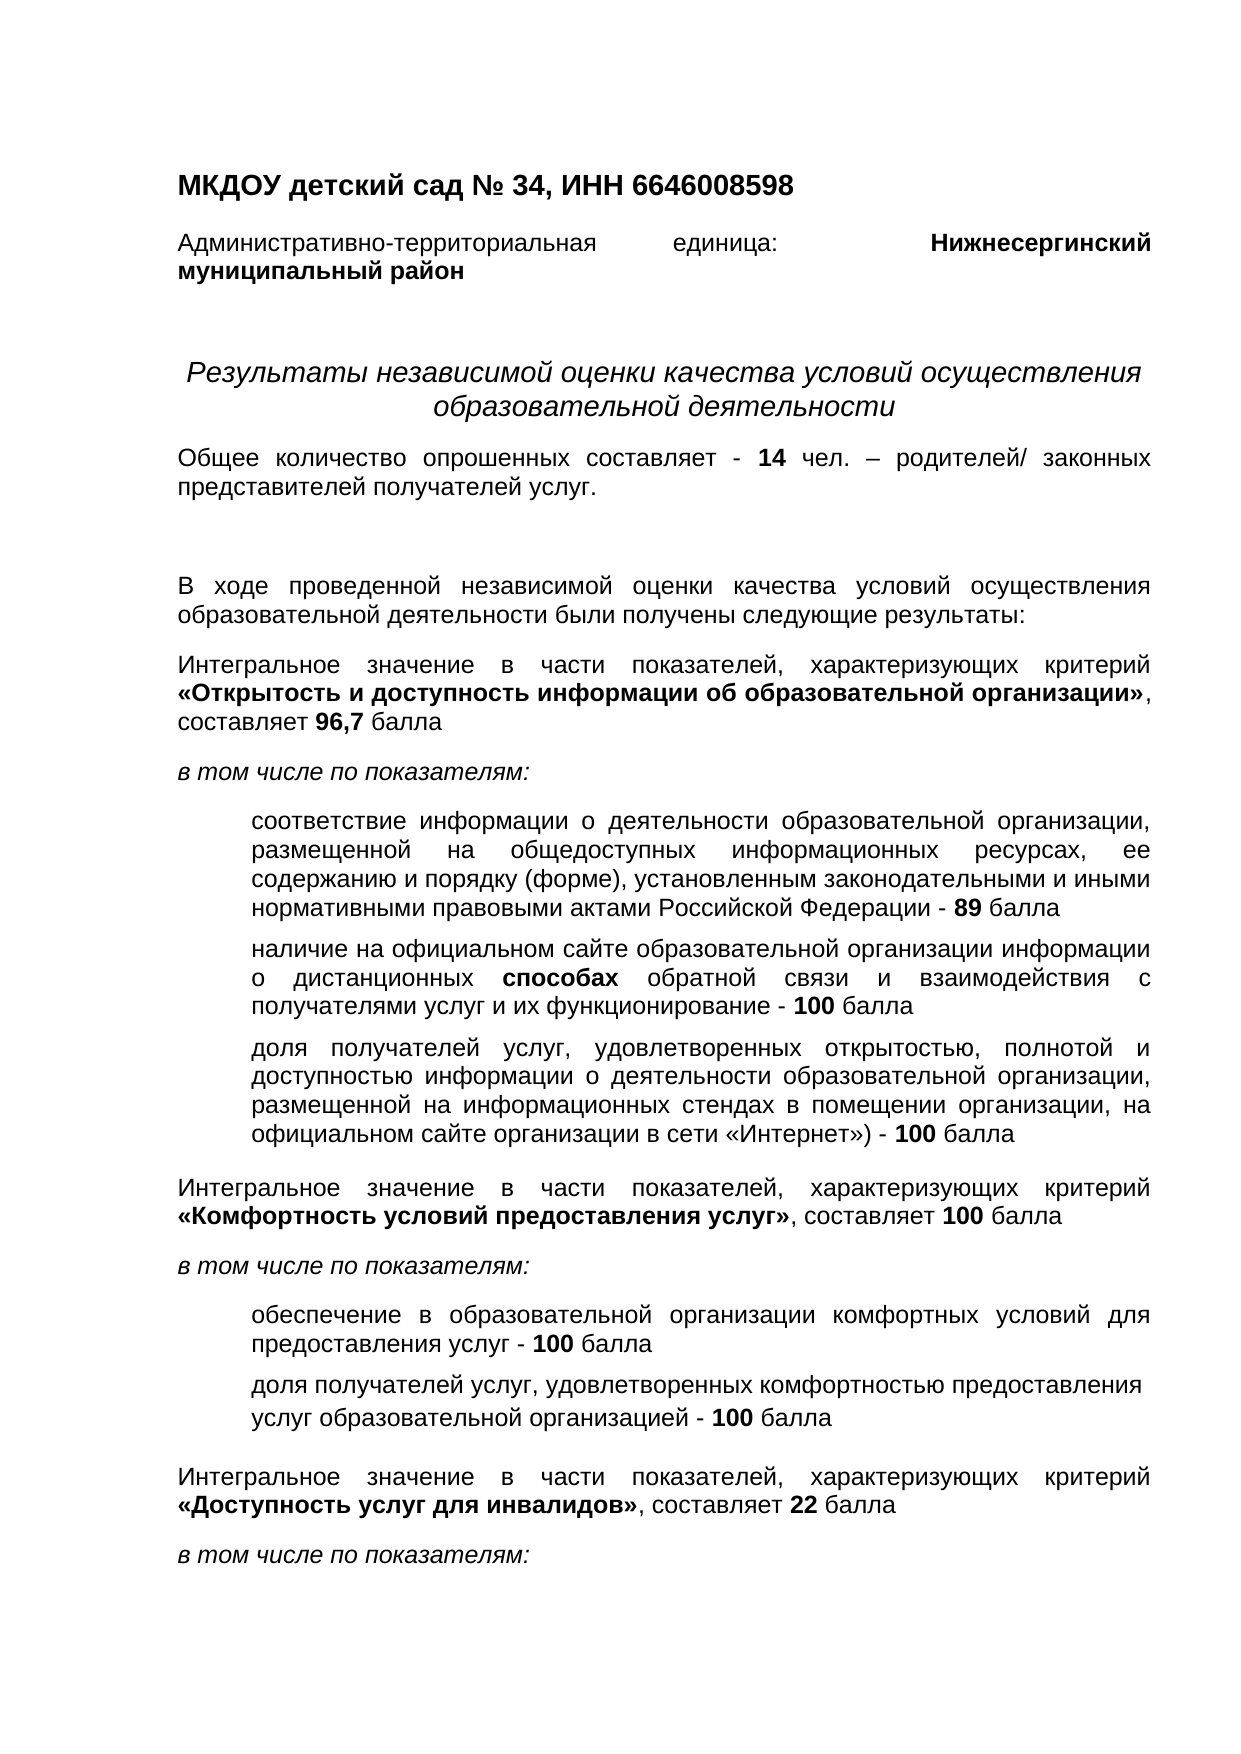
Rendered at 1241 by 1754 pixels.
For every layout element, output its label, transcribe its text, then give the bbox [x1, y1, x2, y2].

text Общее количество опрошенных составляет - 14 чел. – родителей/ законных представителей получателей услуг. [177, 443, 1152, 501]
text в том числе по показателям: [177, 1540, 1152, 1568]
text Результаты независимой оценки качества условий осуществления образовательной деятельности [177, 355, 1152, 422]
text в том числе по показателям: [177, 757, 1152, 785]
text обеспечение в образовательной организации комфортных условий для предоставления услуг - 100 балла [251, 1300, 1152, 1358]
text В ходе проведенной независимой оценки качества условий осуществления образовательной деятельности были получены следующие результаты: [177, 571, 1152, 629]
text Интегральное значение в части показателей, характеризующих критерий «Доступность услуг для инвалидов», составляет 22 балла [177, 1461, 1152, 1519]
text доля получателей услуг, удовлетворенных комфортностью предоставления услуг образовательной организацией - 100 балла [251, 1370, 1152, 1432]
text в том числе по показателям: [177, 1251, 1152, 1279]
text Интегральное значение в части показателей, характеризующих критерий «Открытость и доступность информации об образовательной организации», составляет 96,7 балла [177, 649, 1152, 736]
text Административно-территориальная единица: Нижнесергинский муниципальный район [177, 227, 1152, 285]
text наличие на официальном сайте образовательной организации информации о дистанционных способах обратной связи и взаимодействия с получателями услуг и их функционирование - 100 балла [251, 934, 1152, 1020]
subtitle МКДОУ детский сад № 34, ИНН 6646008598 [177, 168, 1152, 202]
text Интегральное значение в части показателей, характеризующих критерий «Комфортность условий предоставления услуг», составляет 100 балла [177, 1172, 1152, 1230]
text доля получателей услуг, удовлетворенных открытостью, полнотой и доступностью информации о деятельности образовательной организации, размещенной на информационных стендах в помещении организации, на официальном сайте организации в сети «Интернет») - 100 балла [251, 1032, 1152, 1147]
text соответствие информации о деятельности образовательной организации, размещенной на общедоступных информационных ресурсах, ее содержанию и порядку (форме), установленным законодательными и иными нормативными правовыми актами Российской Федерации - 89 балла [251, 806, 1152, 921]
